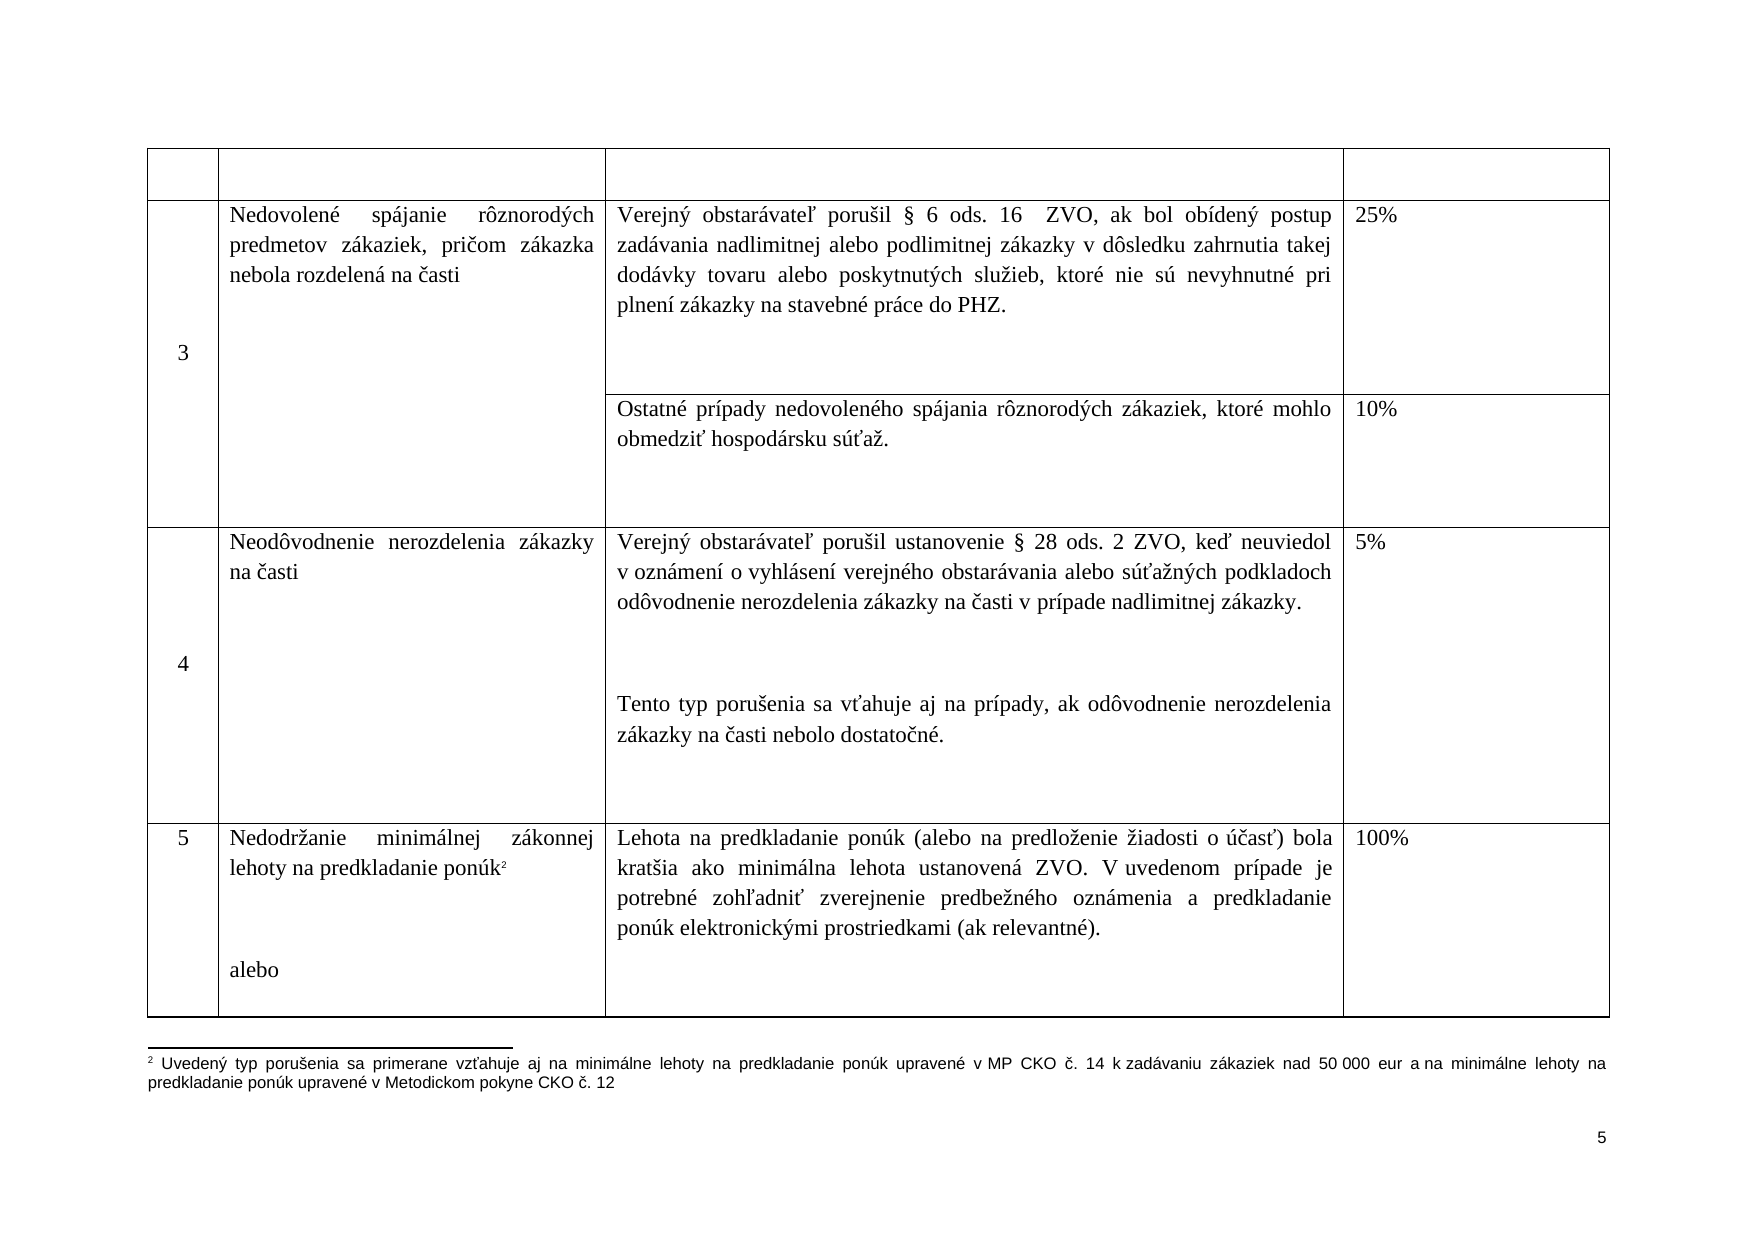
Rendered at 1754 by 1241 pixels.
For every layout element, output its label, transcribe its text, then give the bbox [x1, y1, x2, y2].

table_cell [1344, 149, 1609, 200]
table_cell Ostatné prípady nedovoleného spájania rôznorodých zákaziek, ktoré mohlo obmedziť hospodársku súťaž. [606, 395, 1343, 527]
table_cell Verejný obstarávateľ porušil ustanovenie § 28 ods. 2 ZVO, keď neuviedol v oznámení o vyhlásení verejného obstarávania alebo súťažných podkladoch odôvodnenie nerozdelenia zákazky na časti v prípade nadlimitnej zákazky. Tento typ porušenia sa vťahuje aj na prípady, ak odôvodnenie nerozdelenia zákazky na časti nebolo dostatočné. [606, 528, 1343, 823]
table_cell 5 [148, 824, 218, 1016]
table_cell 5% [1344, 528, 1609, 823]
table_cell 100% [1344, 824, 1609, 1016]
table_cell 10% [1344, 395, 1609, 527]
table_cell 3 [148, 201, 218, 527]
table_cell Neodôvodnenie nerozdelenia zákazky na časti [219, 528, 605, 823]
table_cell 25% [1344, 201, 1609, 393]
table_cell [606, 824, 1343, 1016]
table_cell 4 [148, 528, 218, 823]
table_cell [219, 824, 605, 1016]
table_cell [606, 149, 1343, 200]
table_cell Nedovolené spájanie rôznorodých predmetov zákaziek, pričom zákazka nebola rozdelená na časti [219, 201, 605, 527]
table_cell Verejný obstarávateľ porušil § 6 ods. 16 ZVO, ak bol obídený postup zadávania nadlimitnej alebo podlimitnej zákazky v dôsledku zahrnutia takej dodávky tovaru alebo poskytnutých služieb, ktoré nie sú nevyhnutné pri plnení zákazky na stavebné práce do PHZ. [606, 201, 1343, 393]
